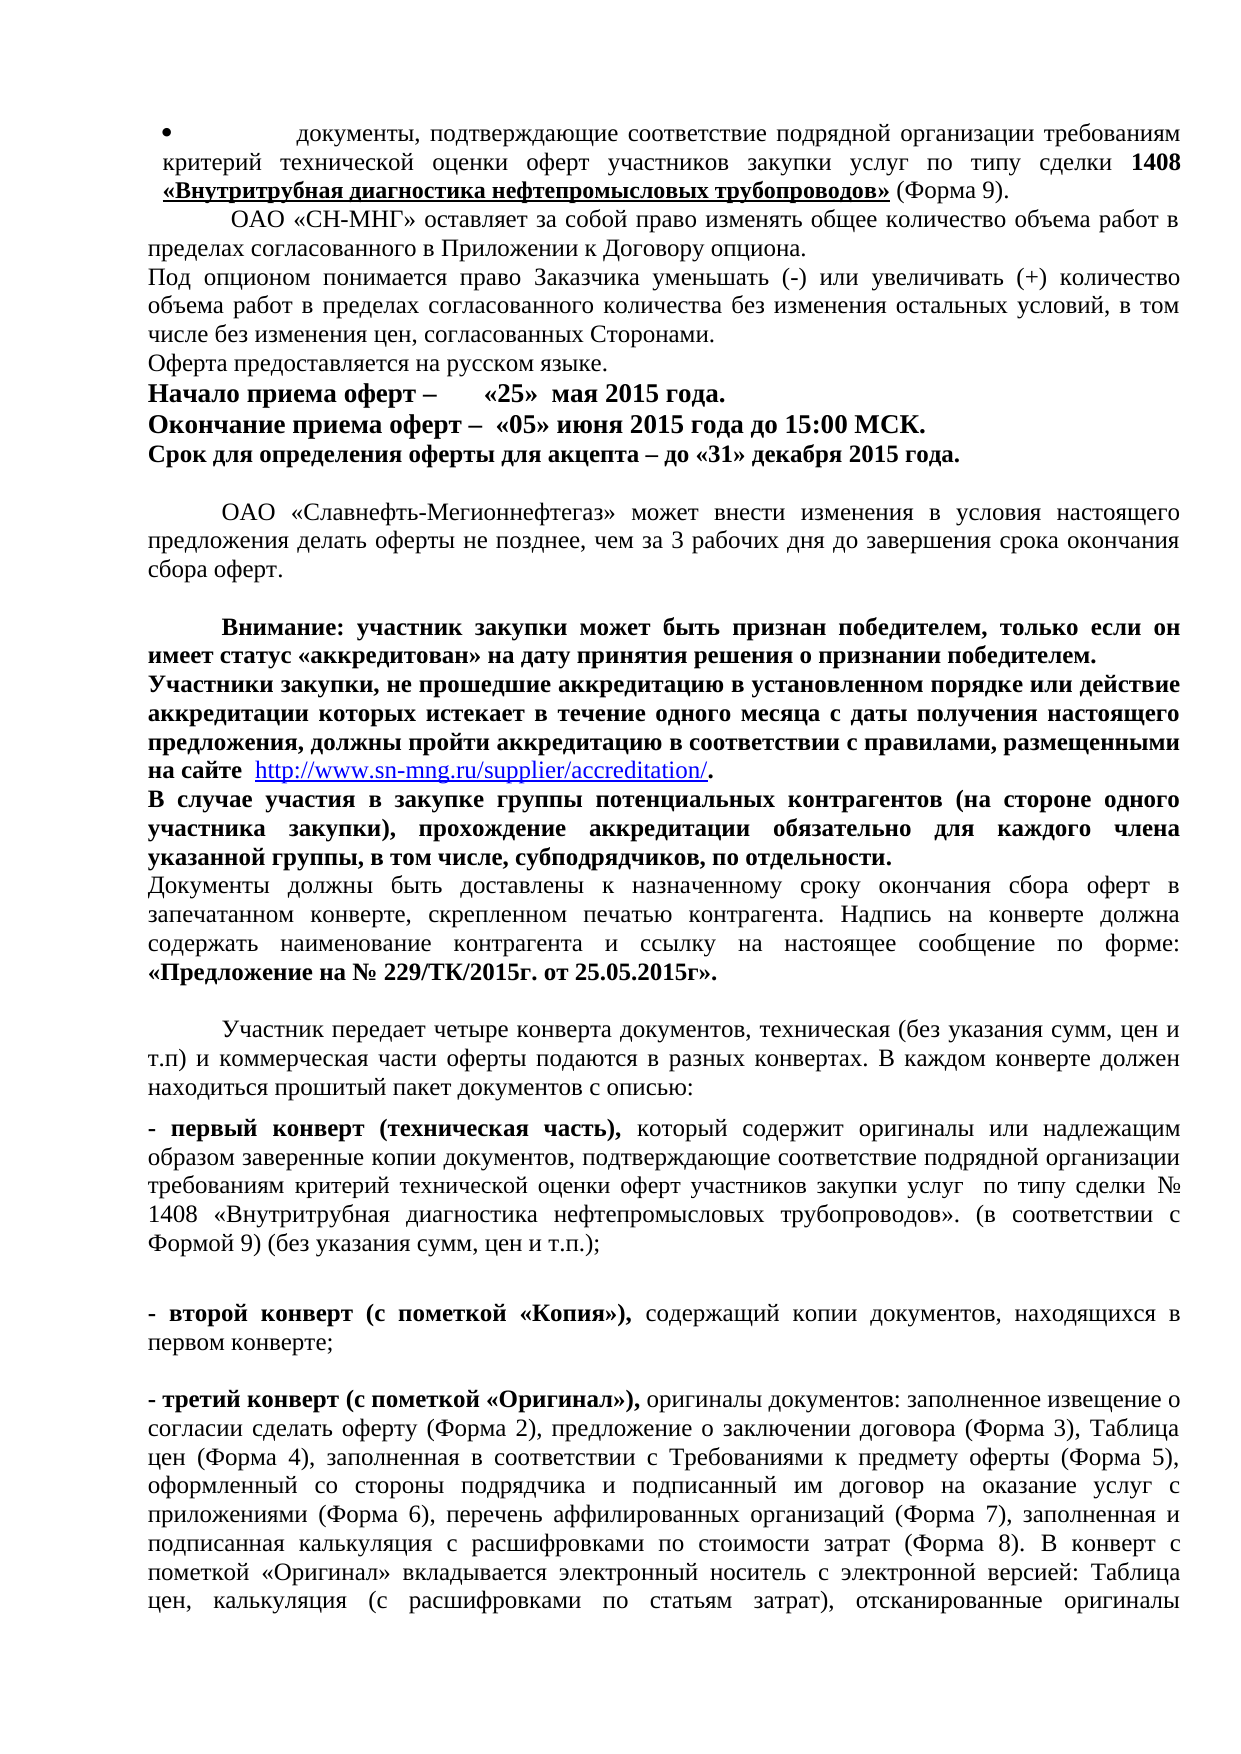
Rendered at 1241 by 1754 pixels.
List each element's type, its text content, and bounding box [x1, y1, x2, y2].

text В случае участия в закупке группы потенциальных контрагентов (на стороне одного участника закупки), прохождение аккредитации обязательно для каждого члена указанной группы, в том числе, субподрядчиков, по отдельности. [148, 784, 1181, 870]
text ОАО «Славнефть-Мегионнефтегаз» может внести изменения в условия настоящего предложения делать оферты не позднее, чем за 3 рабочих дня до завершения срока окончания сбора оферт. [148, 497, 1181, 583]
text Срок для определения оферты для акцепта – до «31» декабря 2015 года. [148, 439, 1181, 468]
text - первый конверт (техническая часть), который содержит оригиналы или надлежащим образом заверенные копии документов, подтверждающие соответствие подрядной организации требованиям критерий технической оценки оферт участников закупки услуг по типу сделки № 1408 «Внутритрубная диагностика нефтепромысловых трубопроводов». (в соответствии с Формой 9) (без указания сумм, цен и т.п.); [148, 1113, 1181, 1257]
list документы, подтверждающие соответствие подрядной организации требованиям критерий технической оценки оферт участников закупки услуг по типу сделки 1408 «Внутритрубная диагностика нефтепромысловых трубопроводов» (Форма 9). [162, 118, 1181, 204]
text Документы должны быть доставлены к назначенному сроку окончания сбора оферт в запечатанном конверте, скрепленном печатью контрагента. Надпись на конверте должна содержать наименование контрагента и ссылку на настоящее сообщение по форме: «Предложение на № 229/ТК/2015г. от 25.05.2015г». [148, 870, 1181, 985]
text Под опционом понимается право Заказчика уменьшать (-) или увеличивать (+) количество объема работ в пределах согласованного количества без изменения остальных условий, в том числе без изменения цен, согласованных Сторонами. [148, 262, 1181, 348]
text Начало приема оферт – «25» мая 2015 года. [148, 377, 1181, 408]
text - второй конверт (с пометкой «Копия»), содержащий копии документов, находящихся в первом конверте; [148, 1298, 1181, 1355]
text ОАО «СН-МНГ» оставляет за собой право изменять общее количество объема работ в пределах согласованного в Приложении к Договору опциона. [148, 204, 1181, 262]
text Участники закупки, не прошедшие аккредитацию в установленном порядке или действие аккредитации которых истекает в течение одного месяца с даты получения настоящего предложения, должны пройти аккредитацию в соответствии с правилами, размещенными на сайте http://www.sn-mng.ru/supplier/accreditation/. [148, 669, 1181, 784]
text Внимание: участник закупки может быть признан победителем, только если он имеет статус «аккредитован» на дату принятия решения о признании победителем. [148, 612, 1181, 669]
text Оферта предоставляется на русском языке. [148, 348, 1181, 377]
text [148, 1384, 1181, 1614]
text Участник передает четыре конверта документов, техническая (без указания сумм, цен и т.п) и коммерческая части оферты подаются в разных конвертах. В каждом конверте должен находиться прошитый пакет документов с описью: [148, 1014, 1181, 1100]
text Окончание приема оферт – «05» июня 2015 года до 15:00 МСК. [148, 408, 1181, 439]
